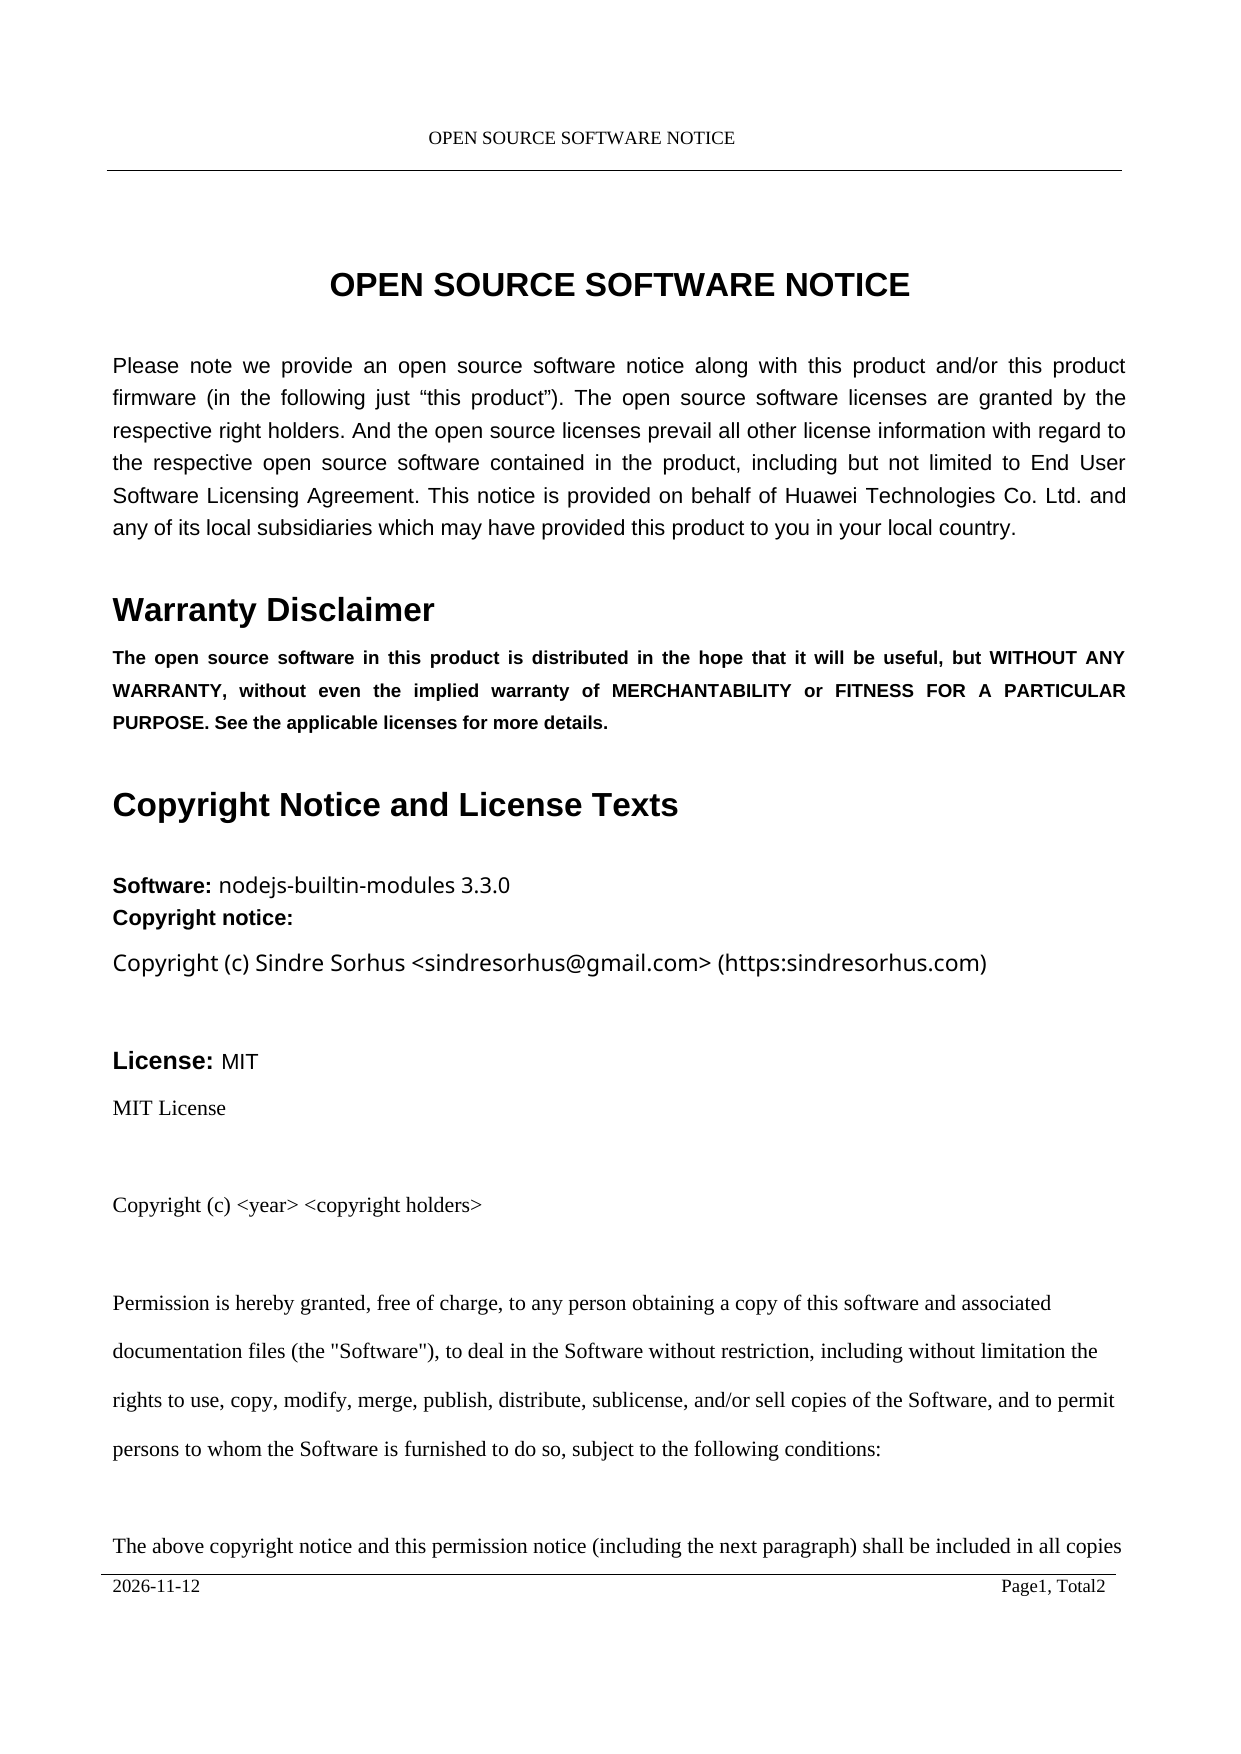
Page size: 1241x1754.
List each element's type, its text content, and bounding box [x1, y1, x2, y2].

text License: MIT [112, 1044, 1128, 1077]
text Copyright notice: [112, 901, 1128, 934]
text OPEN SOURCE SOFTWARE NOTICE [112, 251, 1128, 316]
text Copyright (c) Sindre Sorhus <sindresorhus@gmail.com> (https:sindresorhus.com) [112, 947, 1128, 1028]
text Copyright Notice and License Texts [112, 771, 1128, 836]
text Warranty Disclaimer [112, 576, 1128, 641]
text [112, 1091, 1128, 1562]
text Software: nodejs-builtin-modules 3.3.0 [112, 869, 1128, 901]
text Please note we provide an open source software notice along with this product and/or this product firmware (in the following just “this product”). The open source software licenses are granted by the respective right holders. And the open source licenses prevail all other license information with regard to the respective open source software contained in the product, including but not limited to End User Software Licensing Agreement. This notice is provided on behalf of Huawei Technologies Co. Ltd. and any of its local subsidiaries which may have provided this product to you in your local country. [112, 349, 1128, 544]
text The open source software in this product is distributed in the hope that it will be useful, but WITHOUT ANY WARRANTY, without even the implied warranty of MERCHANTABILITY or FITNESS FOR A PARTICULAR PURPOSE. See the applicable licenses for more details. [112, 641, 1128, 739]
